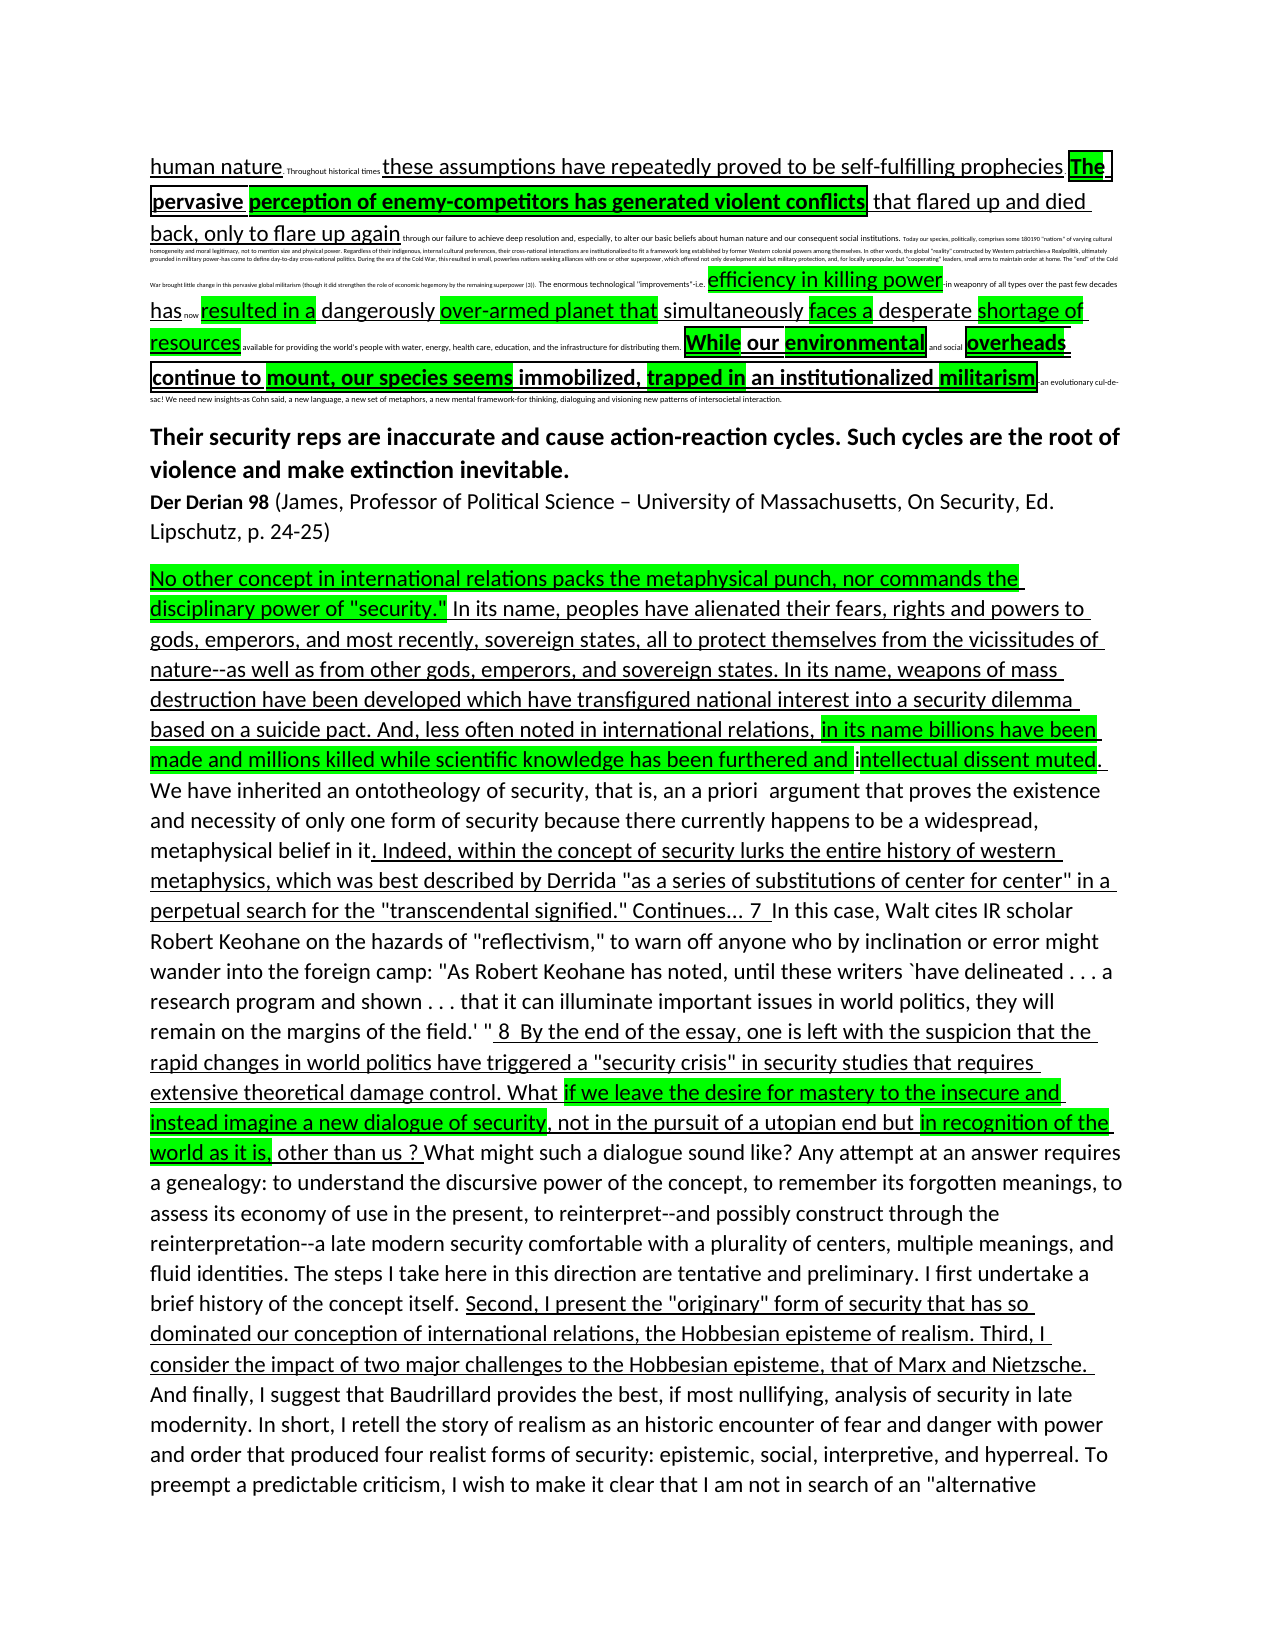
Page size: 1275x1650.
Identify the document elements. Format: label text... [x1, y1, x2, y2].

text Their security reps are inaccurate and cause action-reaction cycles. Such cycles are the root of violence and make extinction inevitable. [150, 421, 1125, 485]
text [150, 150, 1125, 404]
text Der Derian 98 (James, Professor of Political Science – University of Massachusetts, On Security, Ed. Lipschutz, p. 24-25) [150, 487, 1125, 546]
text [150, 564, 1125, 1499]
